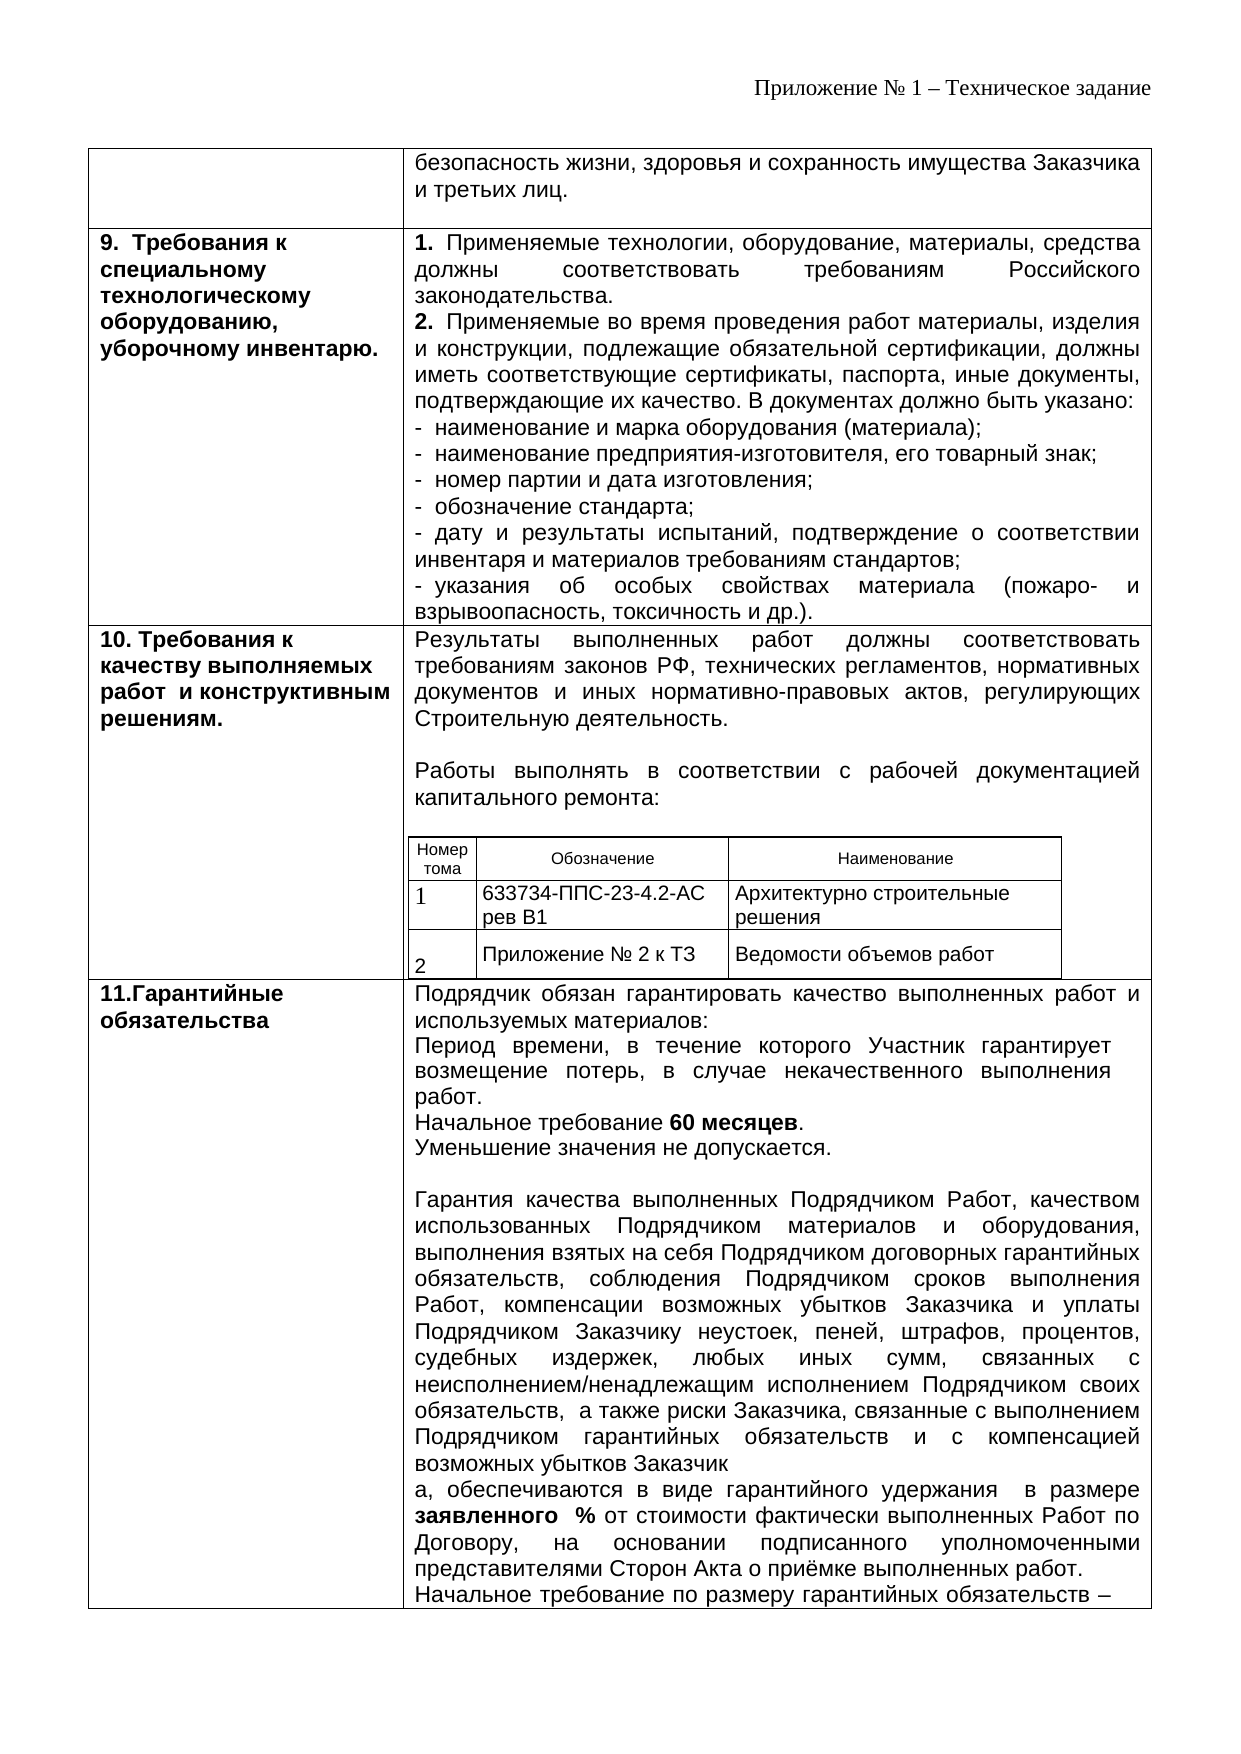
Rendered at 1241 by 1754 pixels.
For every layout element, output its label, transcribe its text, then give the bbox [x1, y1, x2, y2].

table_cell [89, 149, 403, 228]
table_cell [89, 980, 403, 1608]
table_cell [404, 149, 1151, 228]
table_cell 1._Применяемые технологии, оборудование, материалы, средства должны соответствовать требованиям Российского законодательства. 2._Применяемые во время проведения работ материалы, изделия и конструкции, подлежащие обязательной сертификации, должны иметь соответствующие сертификаты, паспорта, иные документы, подтверждающие их качество. В документах должно быть указано: -_наименование и марка оборудования (материала); -_наименование предприятия-изготовителя, его товарный знак; -_номер партии и дата изготовления; -_обозначение стандарта; -_дату и результаты испытаний, подтверждение о соответствии инвентаря и материалов требованиям стандартов; -_указания об особых свойствах материала (пожаро- и взрывоопасность, токсичность и др.). [404, 229, 1151, 624]
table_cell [404, 980, 1151, 1608]
table_cell 9._Требования к специальному технологическому оборудованию, уборочному инвентарю. [89, 229, 403, 624]
table_cell Результаты выполненных работ должны соответствовать требованиям законов РФ, технических регламентов, нормативных документов и иных нормативно-правовых актов, регулирующих Строительную деятельность. Работы выполнять в соответствии с рабочей документацией капитального ремонта: [404, 626, 1151, 979]
table_cell 10. Требования к качеству выполняемых работ и конструктивным решениям. [89, 626, 403, 979]
